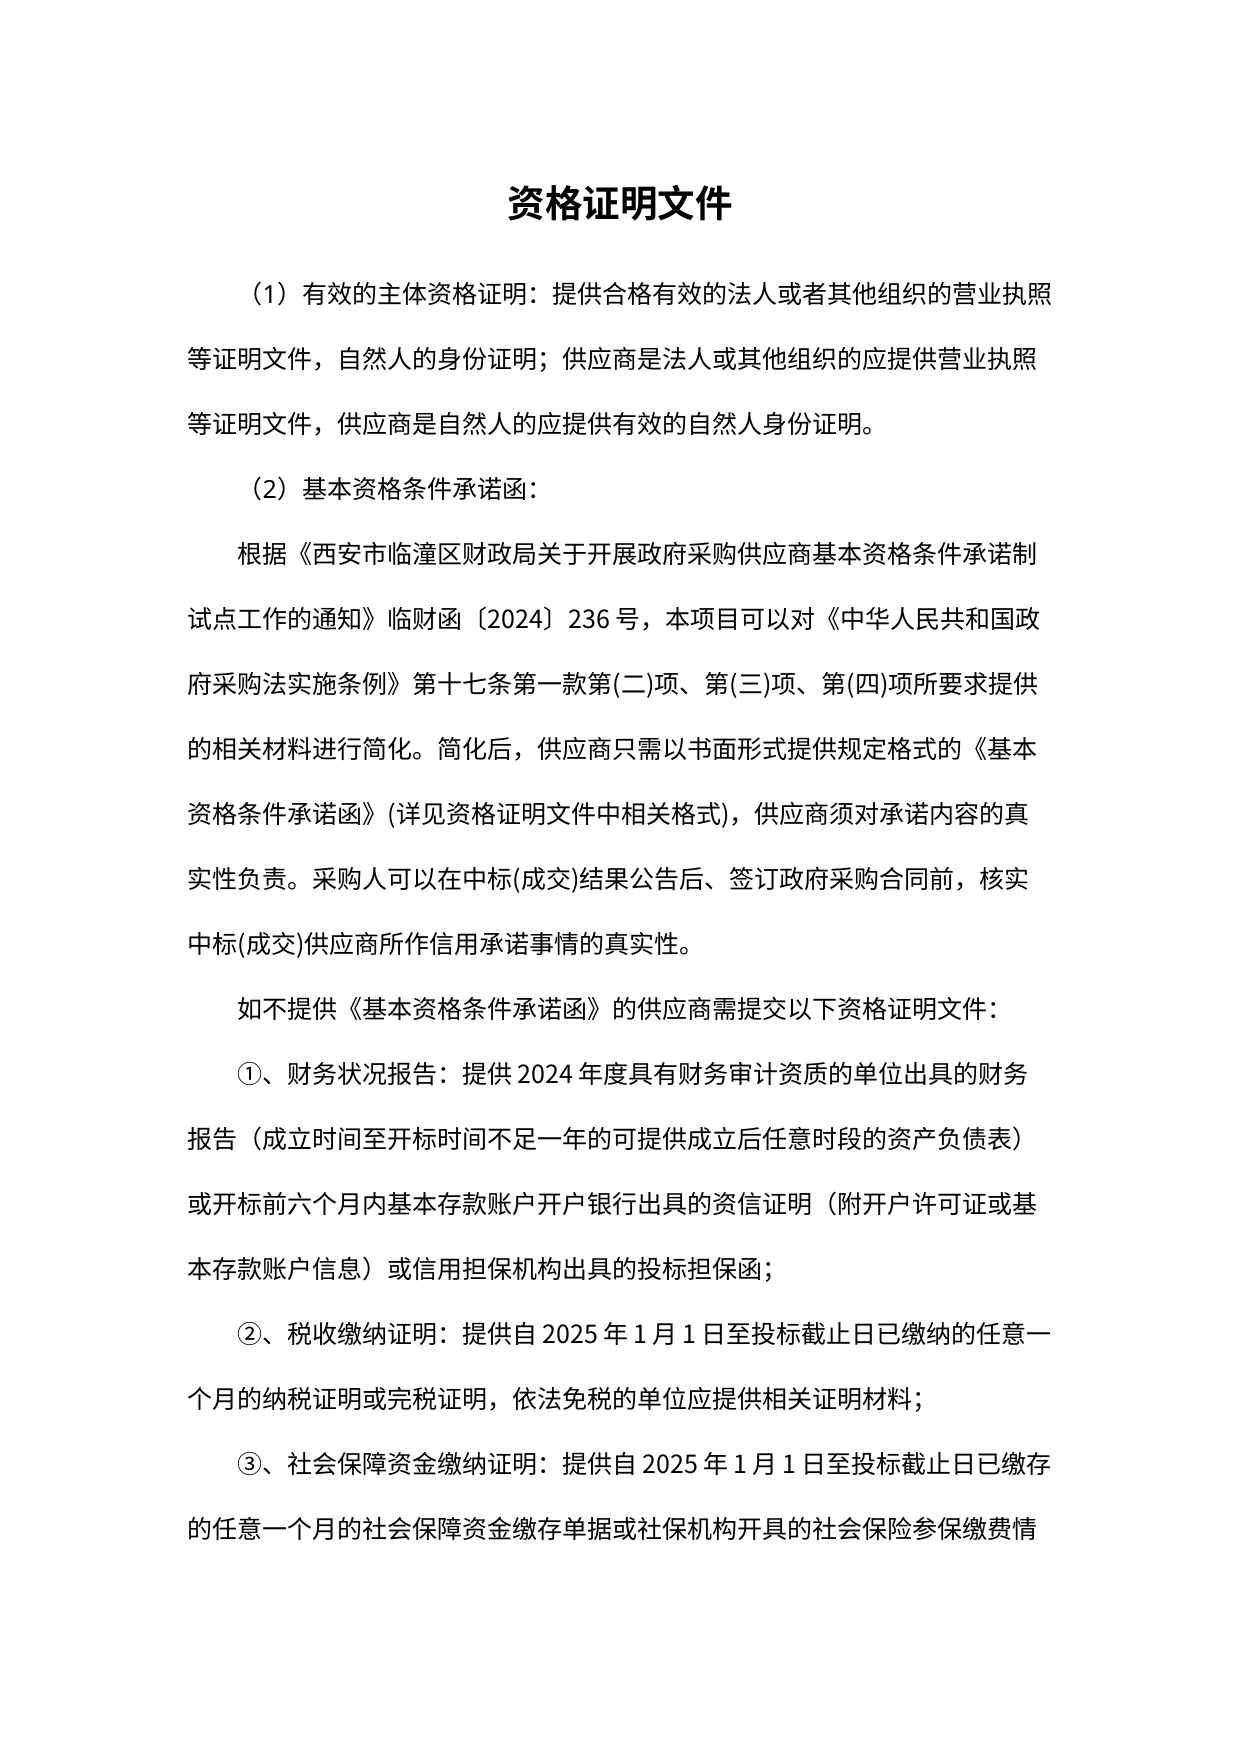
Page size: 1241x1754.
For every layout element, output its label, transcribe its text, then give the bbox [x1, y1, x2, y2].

list 如不提供《基本资格条件承诺函》的供应商需提交以下资格证明文件： [187, 975, 1053, 1040]
text （1）有效的主体资格证明：提供合格有效的法人或者其他组织的营业执照等证明文件，自然人的身份证明；供应商是法人或其他组织的应提供营业执照等证明文件，供应商是自然人的应提供有效的自然人身份证明。 [187, 260, 1053, 455]
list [187, 1430, 1053, 1560]
list （2）基本资格条件承诺函： [187, 455, 1053, 520]
list 财务状况报告：提供2024年度具有财务审计资质的单位出具的财务报告（成立时间至开标时间不足一年的可提供成立后任意时段的资产负债表）或开标前六个月内基本存款账户开户银行出具的资信证明（附开户许可证或基本存款账户信息）或信用担保机构出具的投标担保函； [187, 1040, 1053, 1300]
subtitle 资格证明文件 [187, 168, 1053, 233]
list 根据《西安市临潼区财政局关于开展政府采购供应商基本资格条件承诺制试点工作的通知》临财函〔2024〕236号，本项目可以对《中华人民共和国政府采购法实施条例》第十七条第一款第(二)项、第(三)项、第(四)项所要求提供的相关材料进行简化。简化后，供应商只需以书面形式提供规定格式的《基本资格条件承诺函》(详见资格证明文件中相关格式)，供应商须对承诺内容的真实性负责。采购人可以在中标(成交)结果公告后、签订政府采购合同前，核实中标(成交)供应商所作信用承诺事情的真实性。 [187, 520, 1053, 975]
list 税收缴纳证明：提供自2025年1月1日至投标截止日已缴纳的任意一个月的纳税证明或完税证明，依法免税的单位应提供相关证明材料； [187, 1300, 1053, 1430]
